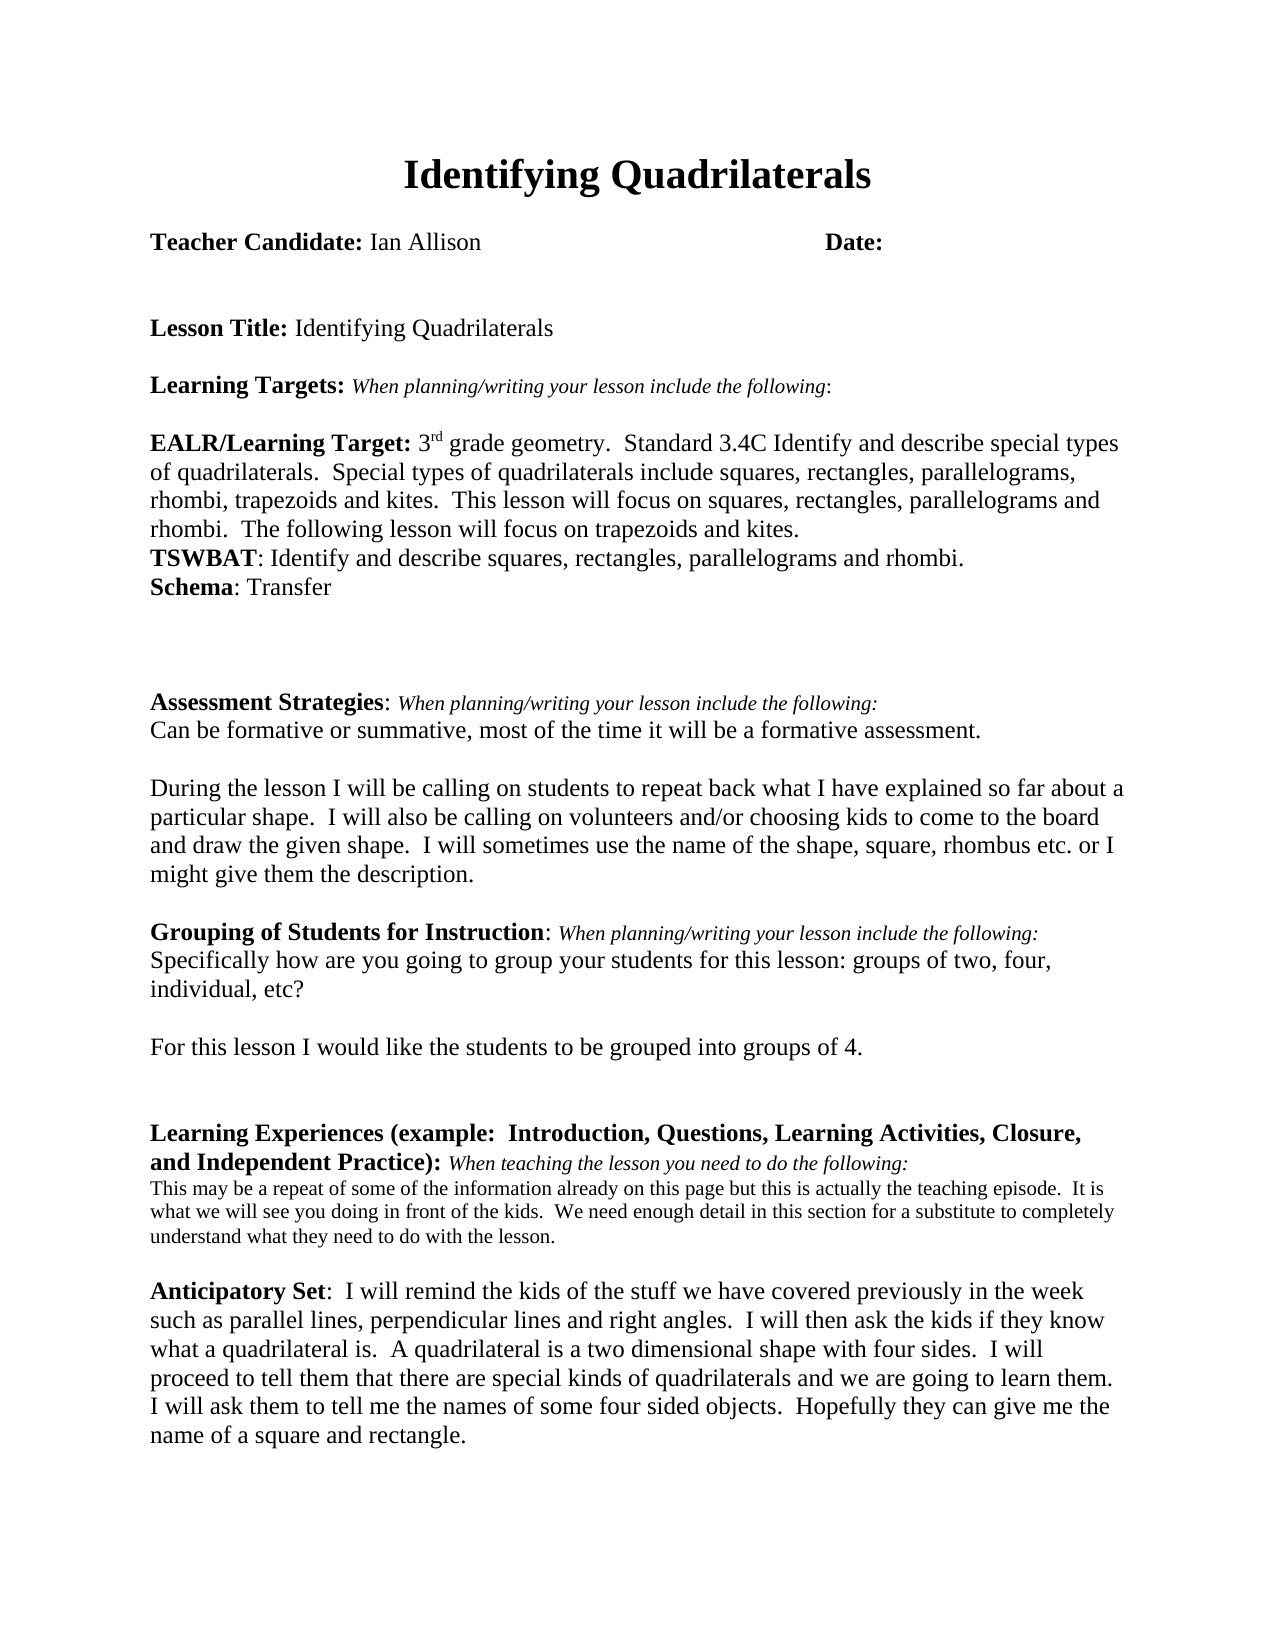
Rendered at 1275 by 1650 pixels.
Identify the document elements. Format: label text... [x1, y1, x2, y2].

title Identifying Quadrilaterals [150, 150, 1125, 198]
subtitle Teacher Candidate: Ian Allison Date: [150, 227, 1125, 255]
text Grouping of Students for Instruction: When planning/writing your lesson include the following: [150, 917, 1125, 945]
text Schema: Transfer [150, 572, 1125, 600]
text EALR/Learning Target: 3rd grade geometry. Standard 3.4C Identify and describe special types of quadrilaterals. Special types of quadrilaterals include squares, rectangles, parallelograms, rhombi, trapezoids and kites. This lesson will focus on squares, rectangles, parallelograms and rhombi. The following lesson will focus on trapezoids and kites. [150, 428, 1125, 543]
text Specifically how are you going to group your students for this lesson: groups of two, four, individual, etc? [150, 945, 1125, 1003]
text Assessment Strategies: When planning/writing your lesson include the following: [150, 687, 1125, 715]
text Learning Targets: When planning/writing your lesson include the following: [150, 370, 1125, 399]
text TSWBAT: Identify and describe squares, rectangles, parallelograms and rhombi. [150, 543, 1125, 572]
text Lesson Title: Identifying Quadrilaterals [150, 313, 1125, 342]
text During the lesson I will be calling on students to repeat back what I have explained so far about a particular shape. I will also be calling on volunteers and/or choosing kids to come to the board and draw the given shape. I will sometimes use the name of the shape, square, rhombus etc. or I might give them the description. [150, 773, 1125, 888]
text For this lesson I would like the students to be grouped into groups of 4. [150, 1032, 1125, 1060]
text This may be a repeat of some of the information already on this page but this is actually the teaching episode. It is what we will see you doing in front of the kids. We need enough detail in this section for a substitute to completely understand what they need to do with the lesson. [150, 1175, 1125, 1248]
text Anticipatory Set: I will remind the kids of the stuff we have covered previously in the week such as parallel lines, perpendicular lines and right angles. I will then ask the kids if they know what a quadrilateral is. A quadrilateral is a two dimensional shape with four sides. I will proceed to tell them that there are special kinds of quadrilaterals and we are going to learn them. I will ask them to tell me the names of some four sided objects. Hopefully they can give me the name of a square and rectangle. [150, 1276, 1125, 1449]
text Can be formative or summative, most of the time it will be a formative assessment. [150, 715, 1125, 744]
text Learning Experiences (example: Introduction, Questions, Learning Activities, Closure, and Independent Practice): When teaching the lesson you need to do the following: [150, 1118, 1125, 1175]
